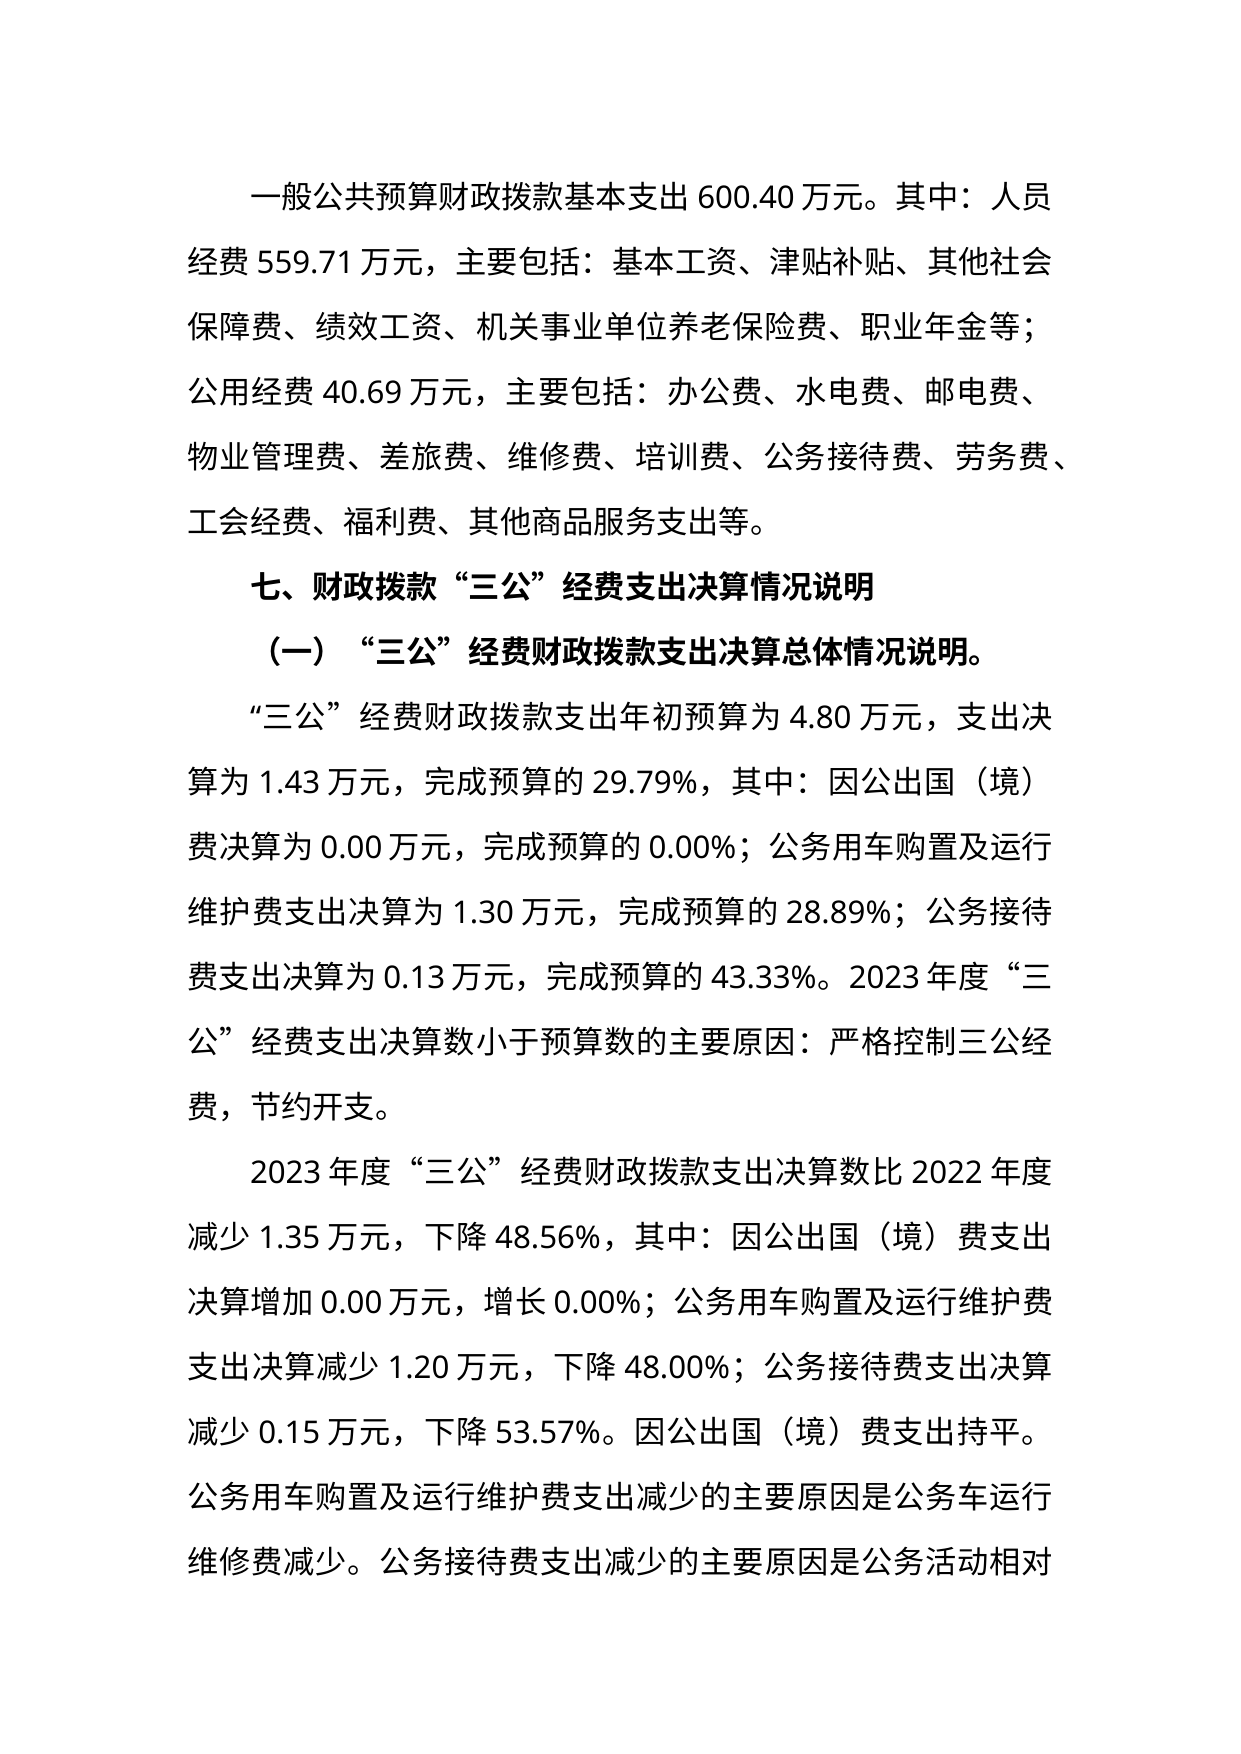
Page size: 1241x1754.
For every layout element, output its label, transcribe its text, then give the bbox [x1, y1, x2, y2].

text （一）“三公”经费财政拨款支出决算总体情况说明。 [187, 617, 1053, 682]
text 七、财政拨款“三公”经费支出决算情况说明 [187, 552, 1053, 617]
text 一般公共预算财政拨款基本支出600.40万元。其中：人员经费559.71万元，主要包括：基本工资、津贴补贴、其他社会保障费、绩效工资、机关事业单位养老保险费、职业年金等；公用经费40.69万元，主要包括：办公费、水电费、邮电费、物业管理费、差旅费、维修费、培训费、公务接待费、劳务费、工会经费、福利费、其他商品服务支出等。 [187, 162, 1053, 552]
text “三公”经费财政拨款支出年初预算为4.80万元，支出决算为1.43万元，完成预算的29.79%，其中：因公出国（境）费决算为0.00万元，完成预算的0.00%；公务用车购置及运行维护费支出决算为1.30万元，完成预算的28.89%；公务接待费支出决算为0.13万元，完成预算的43.33%。2023年度“三公”经费支出决算数小于预算数的主要原因：严格控制三公经费，节约开支。 [187, 682, 1053, 1137]
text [187, 1137, 1053, 1592]
